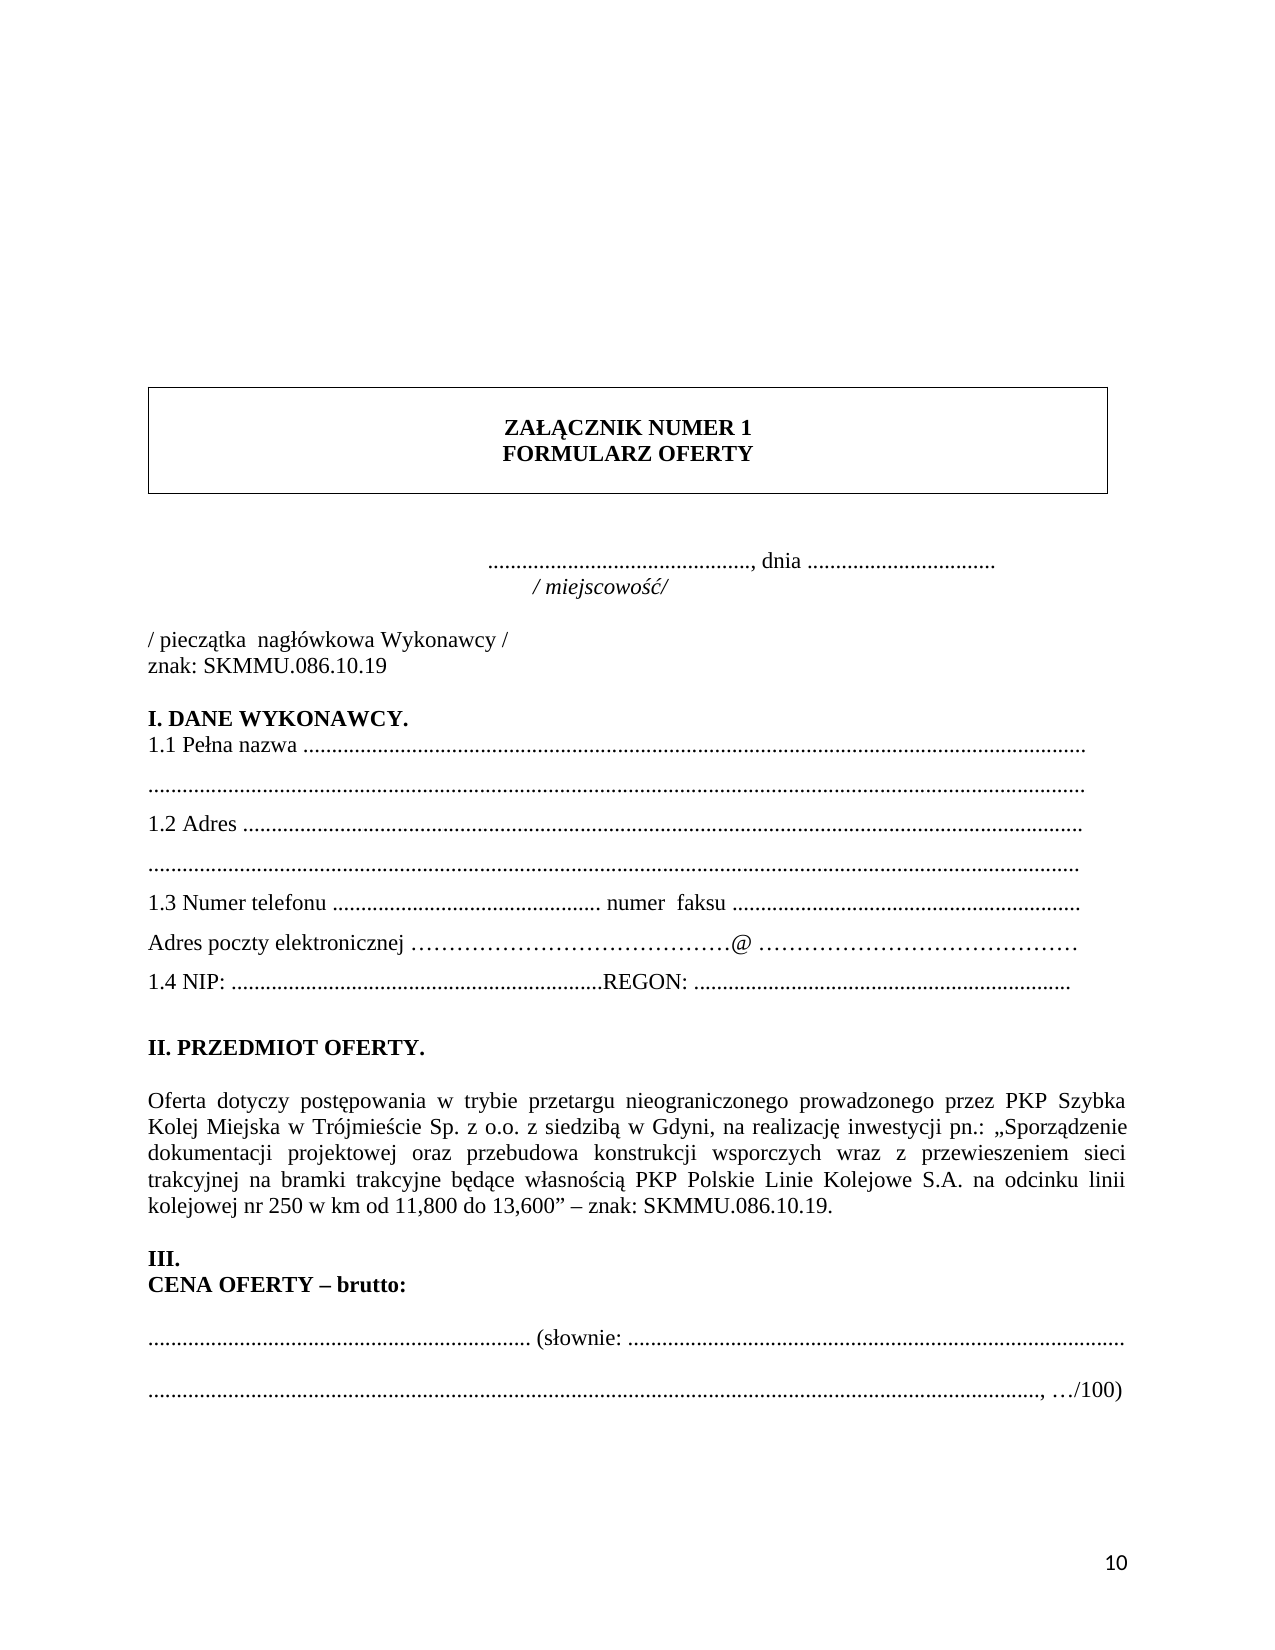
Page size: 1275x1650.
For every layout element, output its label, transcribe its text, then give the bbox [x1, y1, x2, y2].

table_header ZAŁĄCZNIK NUMER 1 FORMULARZ OFERTY [149, 388, 1107, 493]
text Oferta dotyczy postępowania w trybie przetargu nieograniczonego prowadzonego przez PKP Szybka Kolej Miejska w Trójmieście Sp. z o.o. z siedzibą w Gdyni, na realizację inwestycji pn.: „Sporządzenie dokumentacji projektowej oraz przebudowa konstrukcji wsporczych wraz z przewieszeniem sieci trakcyjnej na bramki trakcyjne będące własnością PKP Polskie Linie Kolejowe S.A. na odcinku linii kolejowej nr 250 w km od 11,800 do 13,600” – znak: SKMMU.086.10.19. [148, 1087, 1127, 1218]
text ................................................................................................................................................................... [148, 850, 1127, 876]
text .................................................................................................................................................................... [148, 771, 1127, 797]
text 1.4 NIP: .................................................................REGON: .................................................................. [148, 968, 1127, 994]
text II. PRZEDMIOT OFERTY. [148, 1034, 1127, 1060]
text / pieczątka nagłówkowa Wykonawcy / [148, 626, 1127, 652]
text CENA OFERTY – brutto: [148, 1271, 1127, 1297]
text 1.3 Numer telefonu ............................................... numer faksu ............................................................. [148, 889, 1127, 916]
text .............................................., dnia ................................. [148, 547, 1127, 573]
text Adres poczty elektronicznej ……………………………………@ …………………………………… [148, 929, 1127, 955]
text ................................................................... (słownie: ....................................................................................... [148, 1324, 1127, 1350]
text 1.2 Adres ................................................................................................................................................... [148, 810, 1127, 837]
text III. [148, 1245, 1127, 1271]
text znak: SKMMU.086.10.19 [148, 652, 1127, 678]
text 1.1 Pełna nazwa ......................................................................................................................................... [148, 731, 1127, 758]
text / miejscowość/ [148, 573, 1127, 599]
text I. DANE WYKONAWCY. [148, 705, 1127, 731]
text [148, 1377, 1127, 1403]
